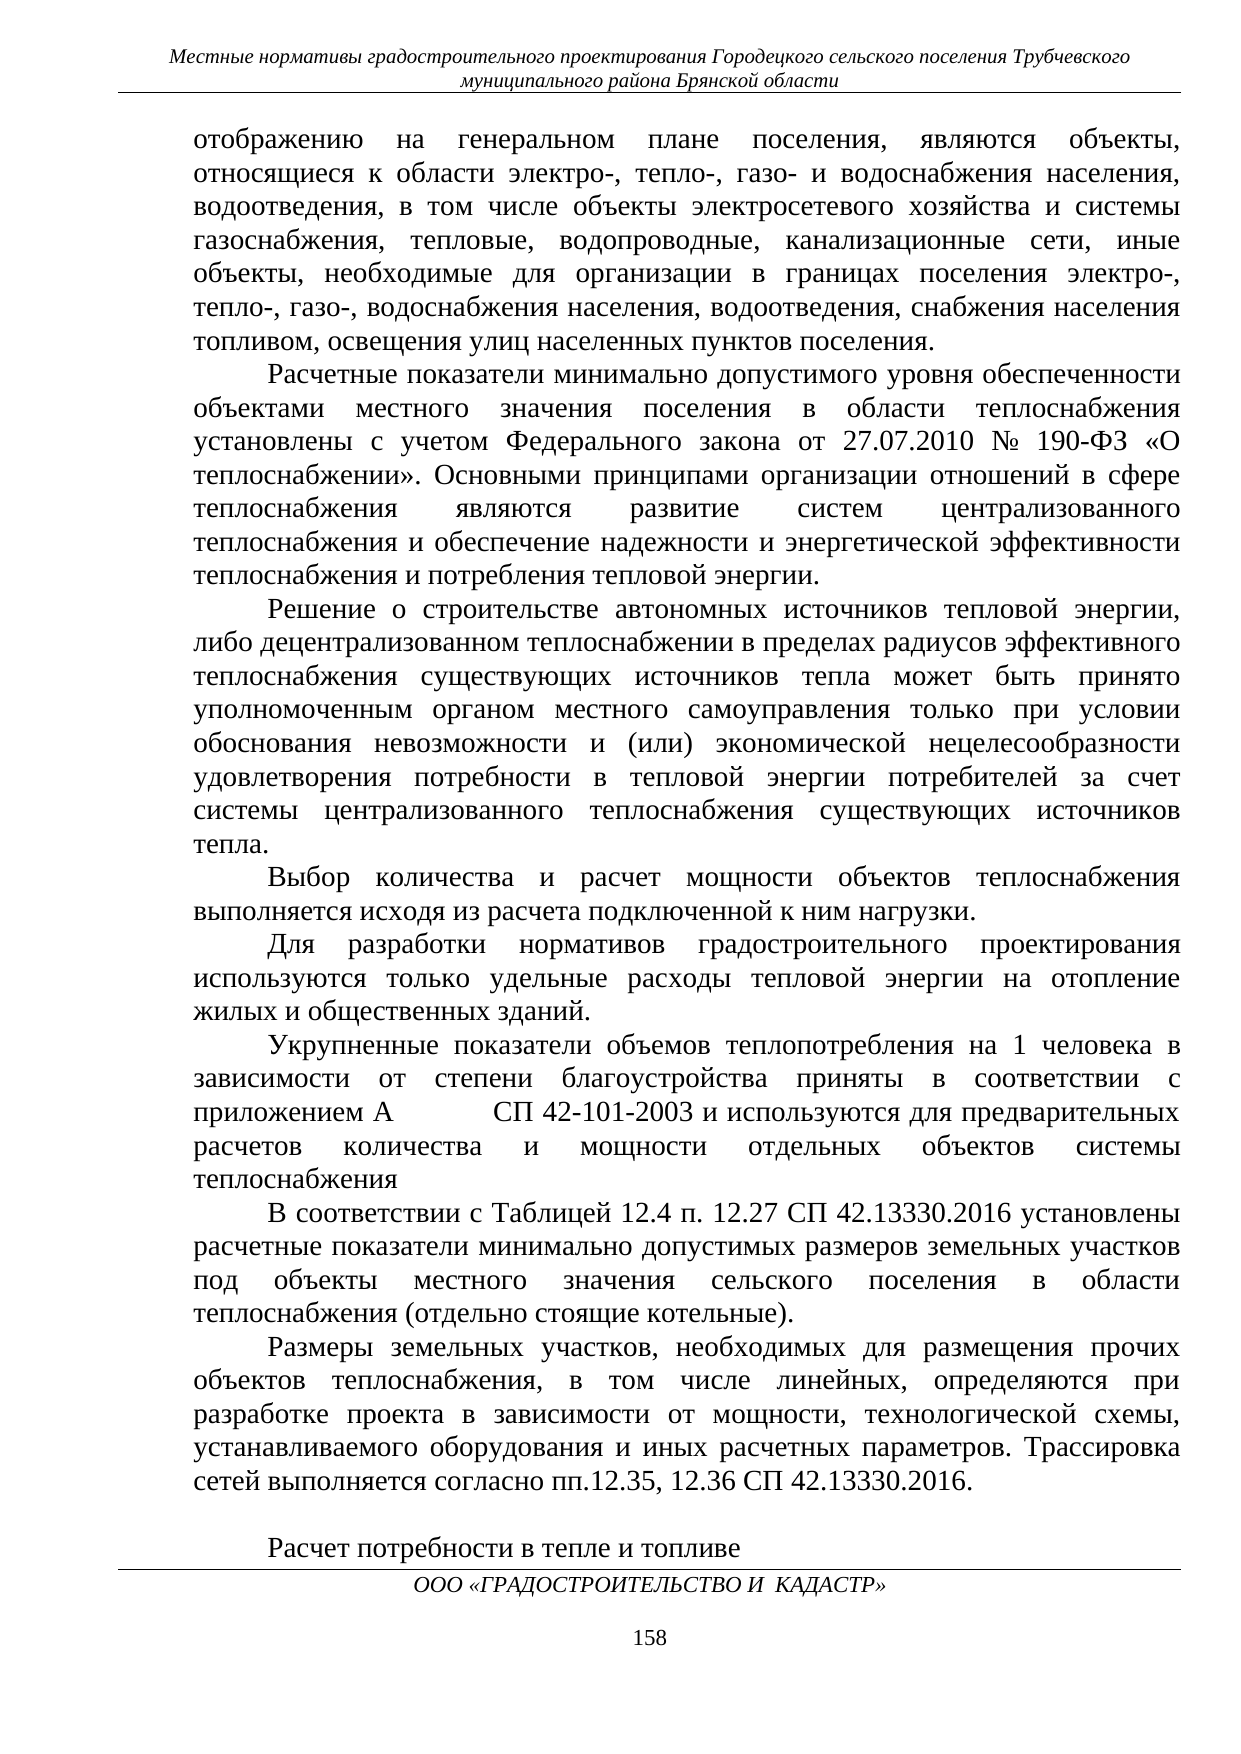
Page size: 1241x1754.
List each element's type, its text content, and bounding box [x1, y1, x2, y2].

text Решение о строительстве автономных источников тепловой энергии, либо децентрализованном теплоснабжении в пределах радиусов эффективного теплоснабжения существующих источников тепла может быть принято уполномоченным органом местного самоуправления только при условии обоснования невозможности и (или) экономической нецелесообразности удовлетворения потребности в тепловой энергии потребителей за счет системы централизованного теплоснабжения существующих источников тепла. [193, 591, 1181, 859]
text Расчет потребности в тепле и топливе [193, 1530, 1181, 1564]
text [193, 121, 1181, 356]
text Расчетные показатели минимально допустимого уровня обеспеченности объектами местного значения поселения в области теплоснабжения установлены с учетом Федерального закона от 27.07.2010 № 190-ФЗ «О теплоснабжении». Основными принципами организации отношений в сфере теплоснабжения являются развитие систем централизованного теплоснабжения и обеспечение надежности и энергетической эффективности теплоснабжения и потребления тепловой энергии. [193, 356, 1181, 591]
text Для разработки нормативов градостроительного проектирования используются только удельные расходы тепловой энергии на отопление жилых и общественных зданий. [193, 926, 1181, 1027]
text Укрупненные показатели объемов теплопотребления на 1 человека в зависимости от степени благоустройства приняты в соответствии с приложением А СП 42-101-2003 и используются для предварительных расчетов количества и мощности отдельных объектов системы теплоснабжения [193, 1027, 1181, 1195]
text В соответствии с Таблицей 12.4 п. 12.27 СП 42.13330.2016 установлены расчетные показатели минимально допустимых размеров земельных участков под объекты местного значения сельского поселения в области теплоснабжения (отдельно стоящие котельные). [193, 1195, 1181, 1329]
text Выбор количества и расчет мощности объектов теплоснабжения выполняется исходя из расчета подключенной к ним нагрузки. [193, 859, 1181, 926]
text Размеры земельных участков, необходимых для размещения прочих объектов теплоснабжения, в том числе линейных, определяются при разработке проекта в зависимости от мощности, технологической схемы, устанавливаемого оборудования и иных расчетных параметров. Трассировка сетей выполняется согласно пп.12.35, 12.36 СП 42.13330.2016. [193, 1329, 1181, 1497]
